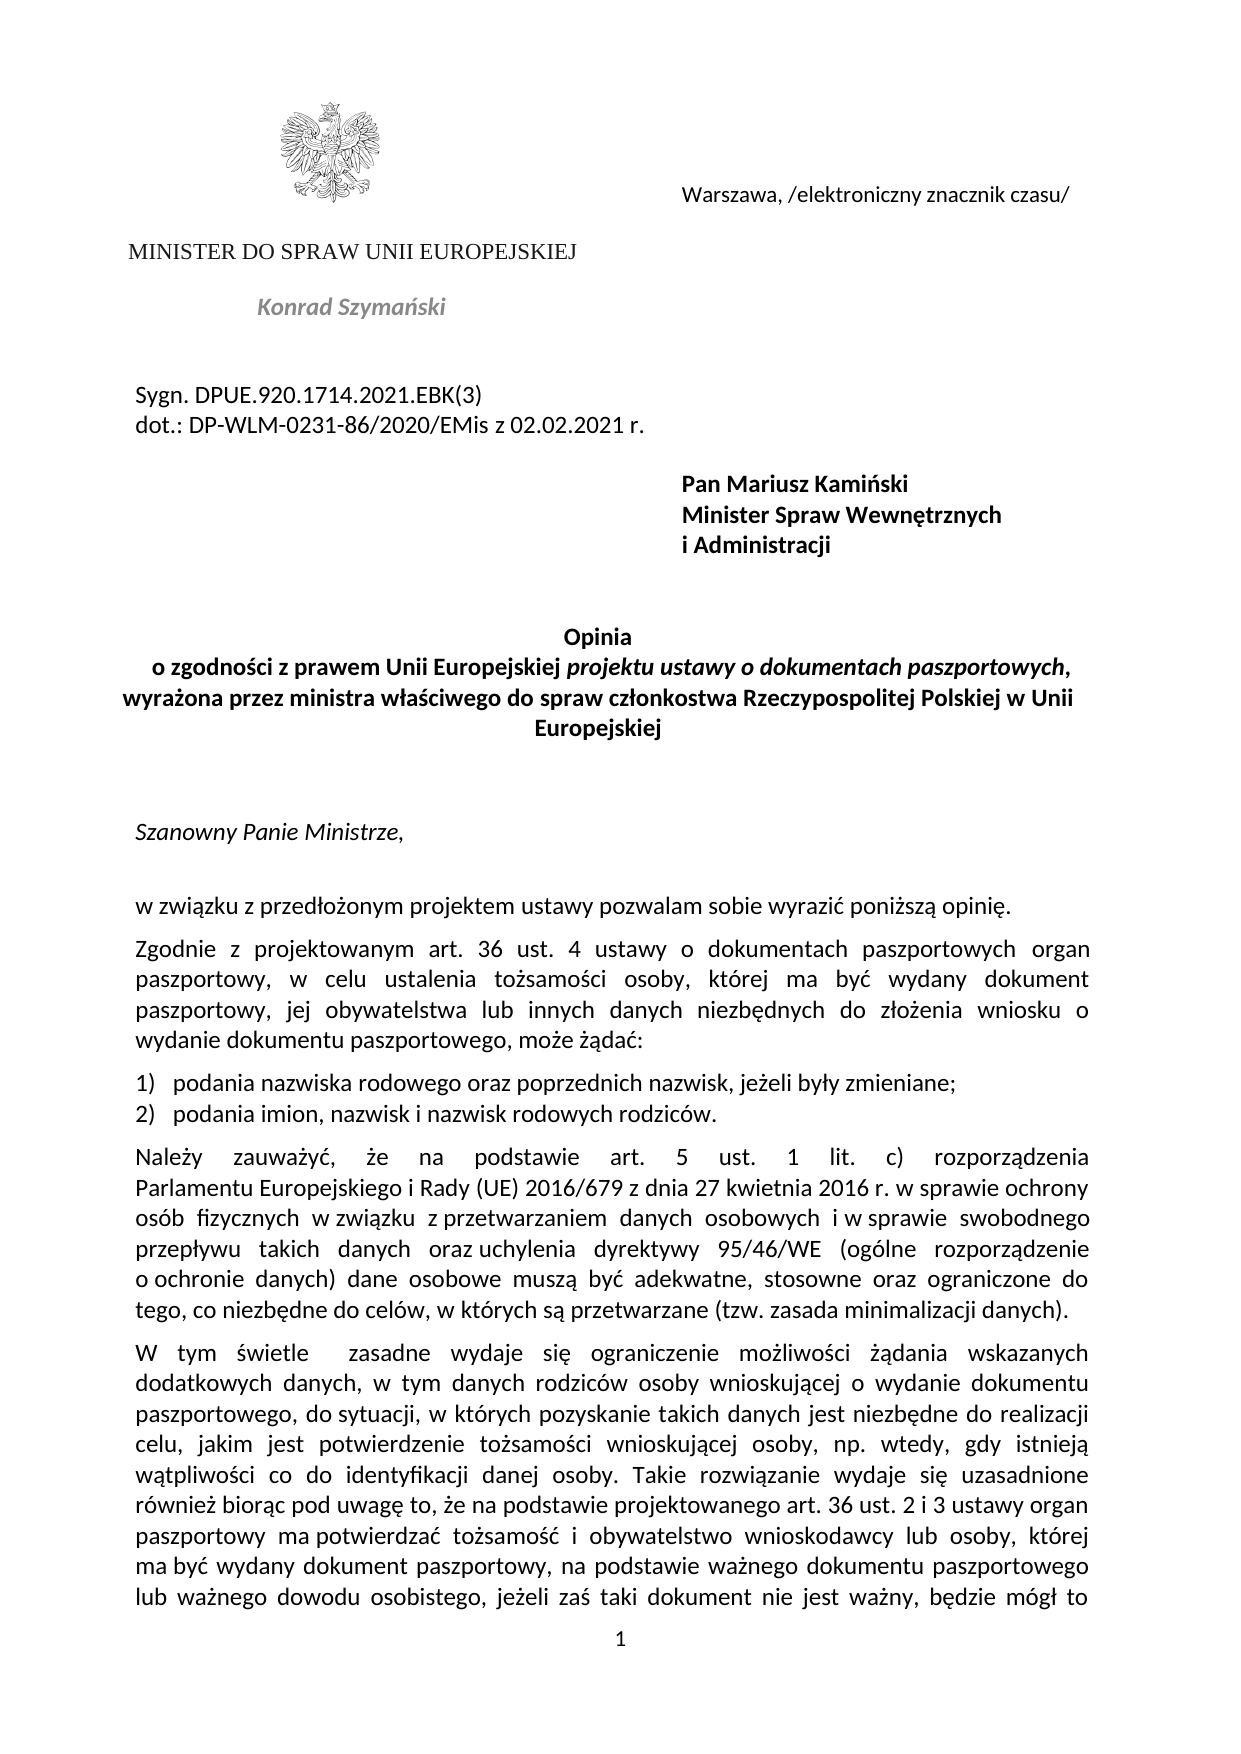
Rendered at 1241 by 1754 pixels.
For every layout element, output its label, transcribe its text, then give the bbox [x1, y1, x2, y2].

text MINISTER DO SPRAW UNII EUROPEJSKIEJ [88, 238, 617, 265]
text Konrad Szymański [88, 291, 617, 322]
list podania imion, nazwisk i nazwisk rodowych rodziców. [135, 1098, 1090, 1129]
picture [279, 101, 380, 203]
text Opinia [106, 621, 1090, 651]
list podania nazwiska rodowego oraz poprzednich nazwisk, jeżeli były zmieniane; [135, 1068, 1090, 1098]
text Zgodnie z projektowanym art. 36 ust. 4 ustawy o dokumentach paszportowych organ paszportowy, w celu ustalenia tożsamości osoby, której ma być wydany dokument paszportowy, jej obywatelstwa lub innych danych niezbędnych do złożenia wniosku o wydanie dokumentu paszportowego, może żądać: [135, 933, 1090, 1055]
text Należy zauważyć, że na podstawie art. 5 ust. 1 lit. c) rozporządzenia Parlamentu Europejskiego i Rady (UE) 2016/679 z dnia 27 kwietnia 2016 r. w sprawie ochrony osób fizycznych w związku z przetwarzaniem danych osobowych i w sprawie swobodnego przepływu takich danych oraz uchylenia dyrektywy 95/46/WE (ogólne rozporządzenie o ochronie danych) dane osobowe muszą być adekwatne, stosowne oraz ograniczone do tego, co niezbędne do celów, w których są przetwarzane (tzw. zasada minimalizacji danych). [135, 1141, 1090, 1324]
text Warszawa, /elektroniczny znacznik czasu/ [279, 102, 1090, 208]
text Minister Spraw Wewnętrznych [637, 499, 1090, 529]
text Sygn. DPUE.920.1714.2021.EBK(3) [135, 379, 1095, 410]
text w związku z przedłożonym projektem ustawy pozwalam sobie wyrazić poniższą opinię. [135, 890, 1090, 921]
text Szanowny Panie Ministrze, [106, 816, 1090, 847]
text Pan Mariusz Kamiński [666, 468, 1090, 499]
text o zgodności z prawem Unii Europejskiej projektu ustawy o dokumentach paszportowych, wyrażona przez ministra właściwego do spraw członkostwa Rzeczypospolitej Polskiej w Unii Europejskiej [106, 651, 1090, 743]
text dot.: DP-WLM-0231-86/2020/EMis z 02.02.2021 r. [135, 410, 1095, 440]
text i Administracji [637, 529, 1090, 560]
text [135, 1337, 1090, 1611]
